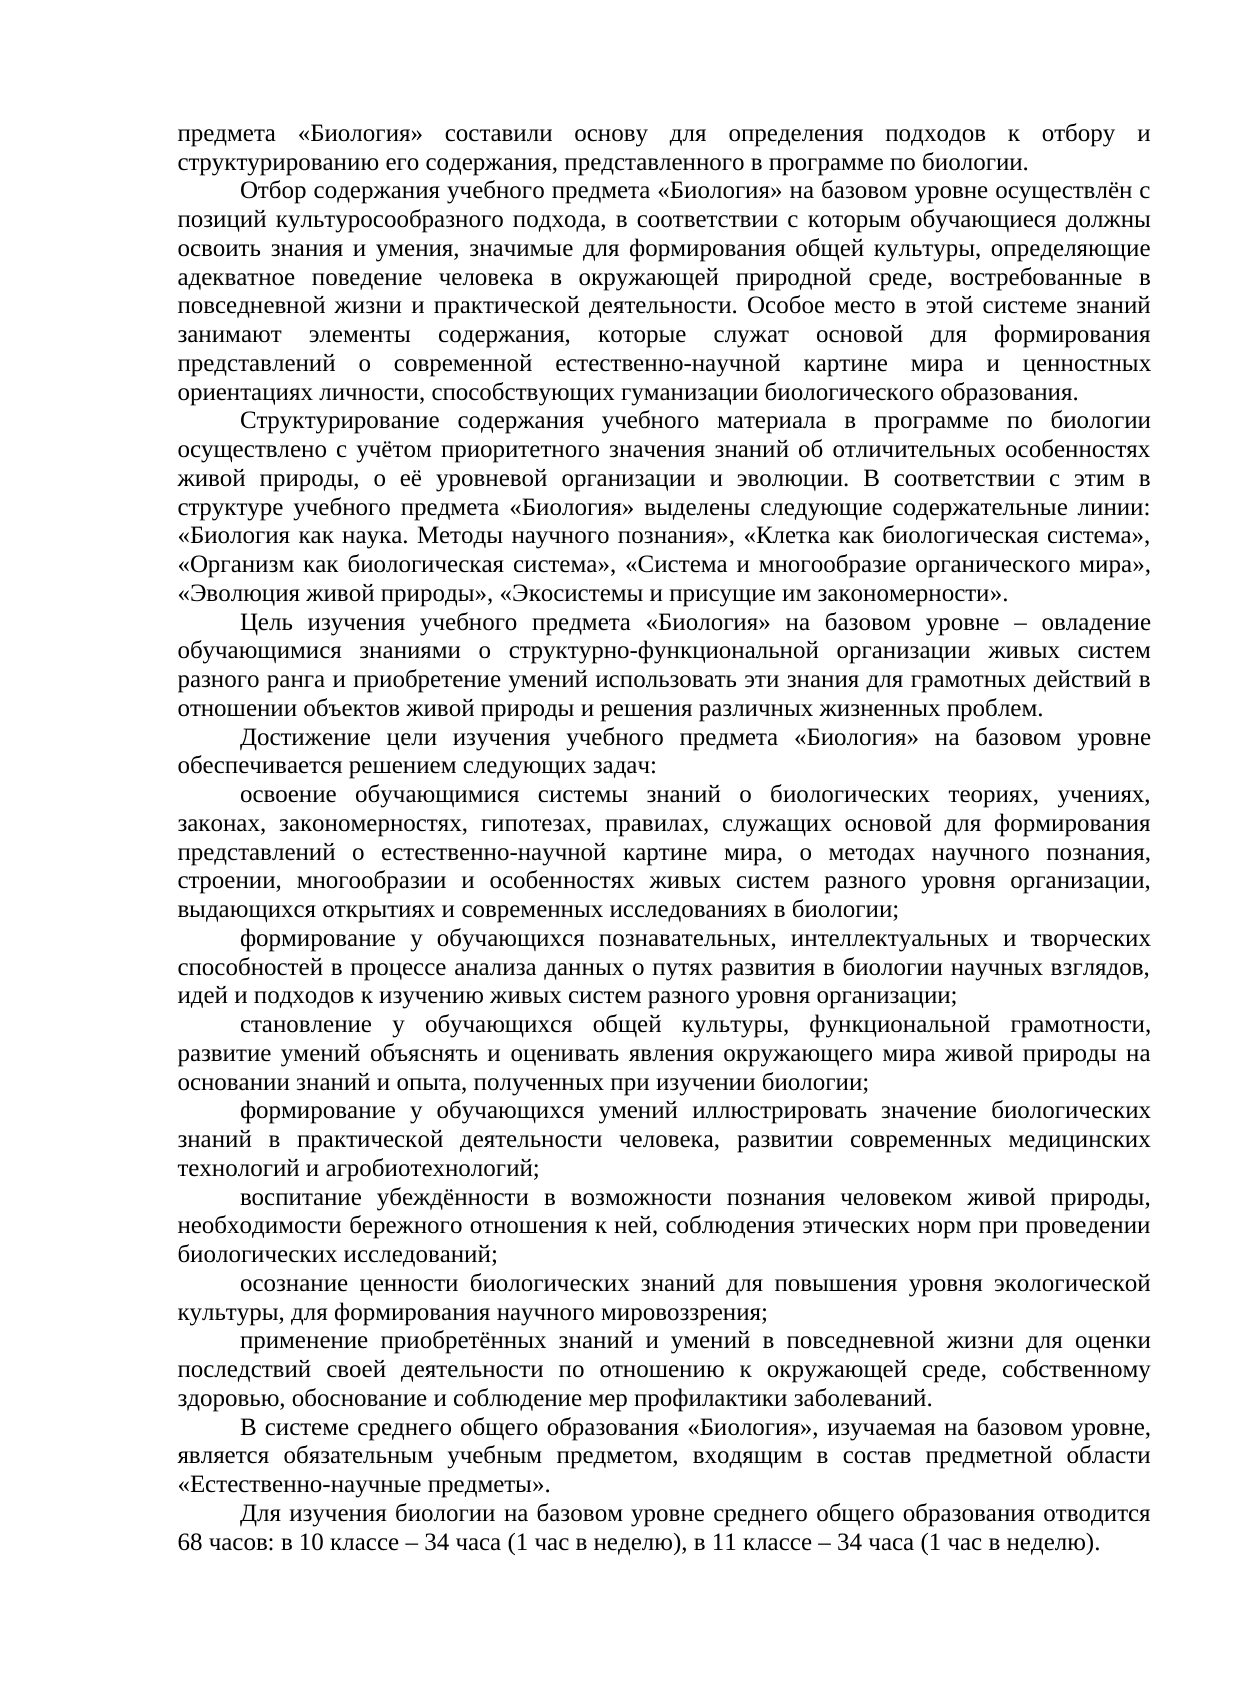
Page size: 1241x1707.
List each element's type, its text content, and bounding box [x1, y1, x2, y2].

text формирование у обучающихся умений иллюстрировать значение биологических знаний в практической деятельности человека, развитии современных медицинских технологий и агробиотехнологий; [177, 1096, 1152, 1182]
text формирование у обучающихся познавательных, интеллектуальных и творческих способностей в процессе анализа данных о путях развития в биологии научных взглядов, идей и подходов к изучению живых систем разного уровня организации; [177, 923, 1152, 1009]
text освоение обучающимися системы знаний о биологических теориях, учениях, законах, закономерностях, гипотезах, правилах, служащих основой для формирования представлений о естественно-научной картине мира, о методах научного познания, строении, многообразии и особенностях живых систем разного уровня организации, выдающихся открытиях и современных исследованиях в биологии; [177, 779, 1152, 923]
text Отбор содержания учебного предмета «Биология» на базовом уровне осуществлён с позиций культуросообразного подхода, в соответствии с которым обучающиеся должны освоить знания и умения, значимые для формирования общей культуры, определяющие адекватное поведение человека в окружающей природной среде, востребованные в повседневной жизни и практической деятельности. Особое место в этой системе знаний занимают элементы содержания, которые служат основой для формирования представлений о современной естественно-научной картине мира и ценностных ориентациях личности, способствующих гуманизации биологического образования. [177, 176, 1152, 406]
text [177, 118, 1152, 176]
text Достижение цели изучения учебного предмета «Биология» на базовом уровне обеспечивается решением следующих задач: [177, 722, 1152, 779]
text воспитание убеждённости в возможности познания человеком живой природы, необходимости бережного отношения к ней, соблюдения этических норм при проведении биологических исследований; [177, 1182, 1152, 1268]
text осознание ценности биологических знаний для повышения уровня экологической культуры, для формирования научного мировоззрения; [177, 1268, 1152, 1326]
text В системе среднего общего образования «Биология», изучаемая на базовом уровне, является обязательным учебным предметом, входящим в состав предметной области «Естественно-научные предметы». [177, 1412, 1152, 1498]
text Структурирование содержания учебного материала в программе по биологии осуществлено с учётом приоритетного значения знаний об отличительных особенностях живой природы, о её уровневой организации и эволюции. В соответствии с этим в структуре учебного предмета «Биология» выделены следующие содержательные линии: «Биология как наука. Методы научного познания», «Клетка как биологическая система», «Организм как биологическая система», «Система и многообразие органического мира», «Эволюция живой природы», «Экосистемы и присущие им закономерности». [177, 406, 1152, 607]
text становление у обучающихся общей культуры, функциональной грамотности, развитие умений объяснять и оценивать явления окружающего мира живой природы на основании знаний и опыта, полученных при изучении биологии; [177, 1009, 1152, 1096]
text Для изучения биологии на базовом уровне среднего общего образования отводится 68 часов: в 10 классе – 34 часа (1 час в неделю), в 11 классе – 34 часа (1 час в неделю). [177, 1498, 1152, 1556]
text Цель изучения учебного предмета «Биология» на базовом уровне – овладение обучающимися знаниями о структурно-функциональной организации живых систем разного ранга и приобретение умений использовать эти знания для грамотных действий в отношении объектов живой природы и решения различных жизненных проблем. [177, 607, 1152, 722]
text применение приобретённых знаний и умений в повседневной жизни для оценки последствий своей деятельности по отношению к окружающей среде, собственному здоровью, обоснование и соблюдение мер профилактики заболеваний. [177, 1326, 1152, 1412]
